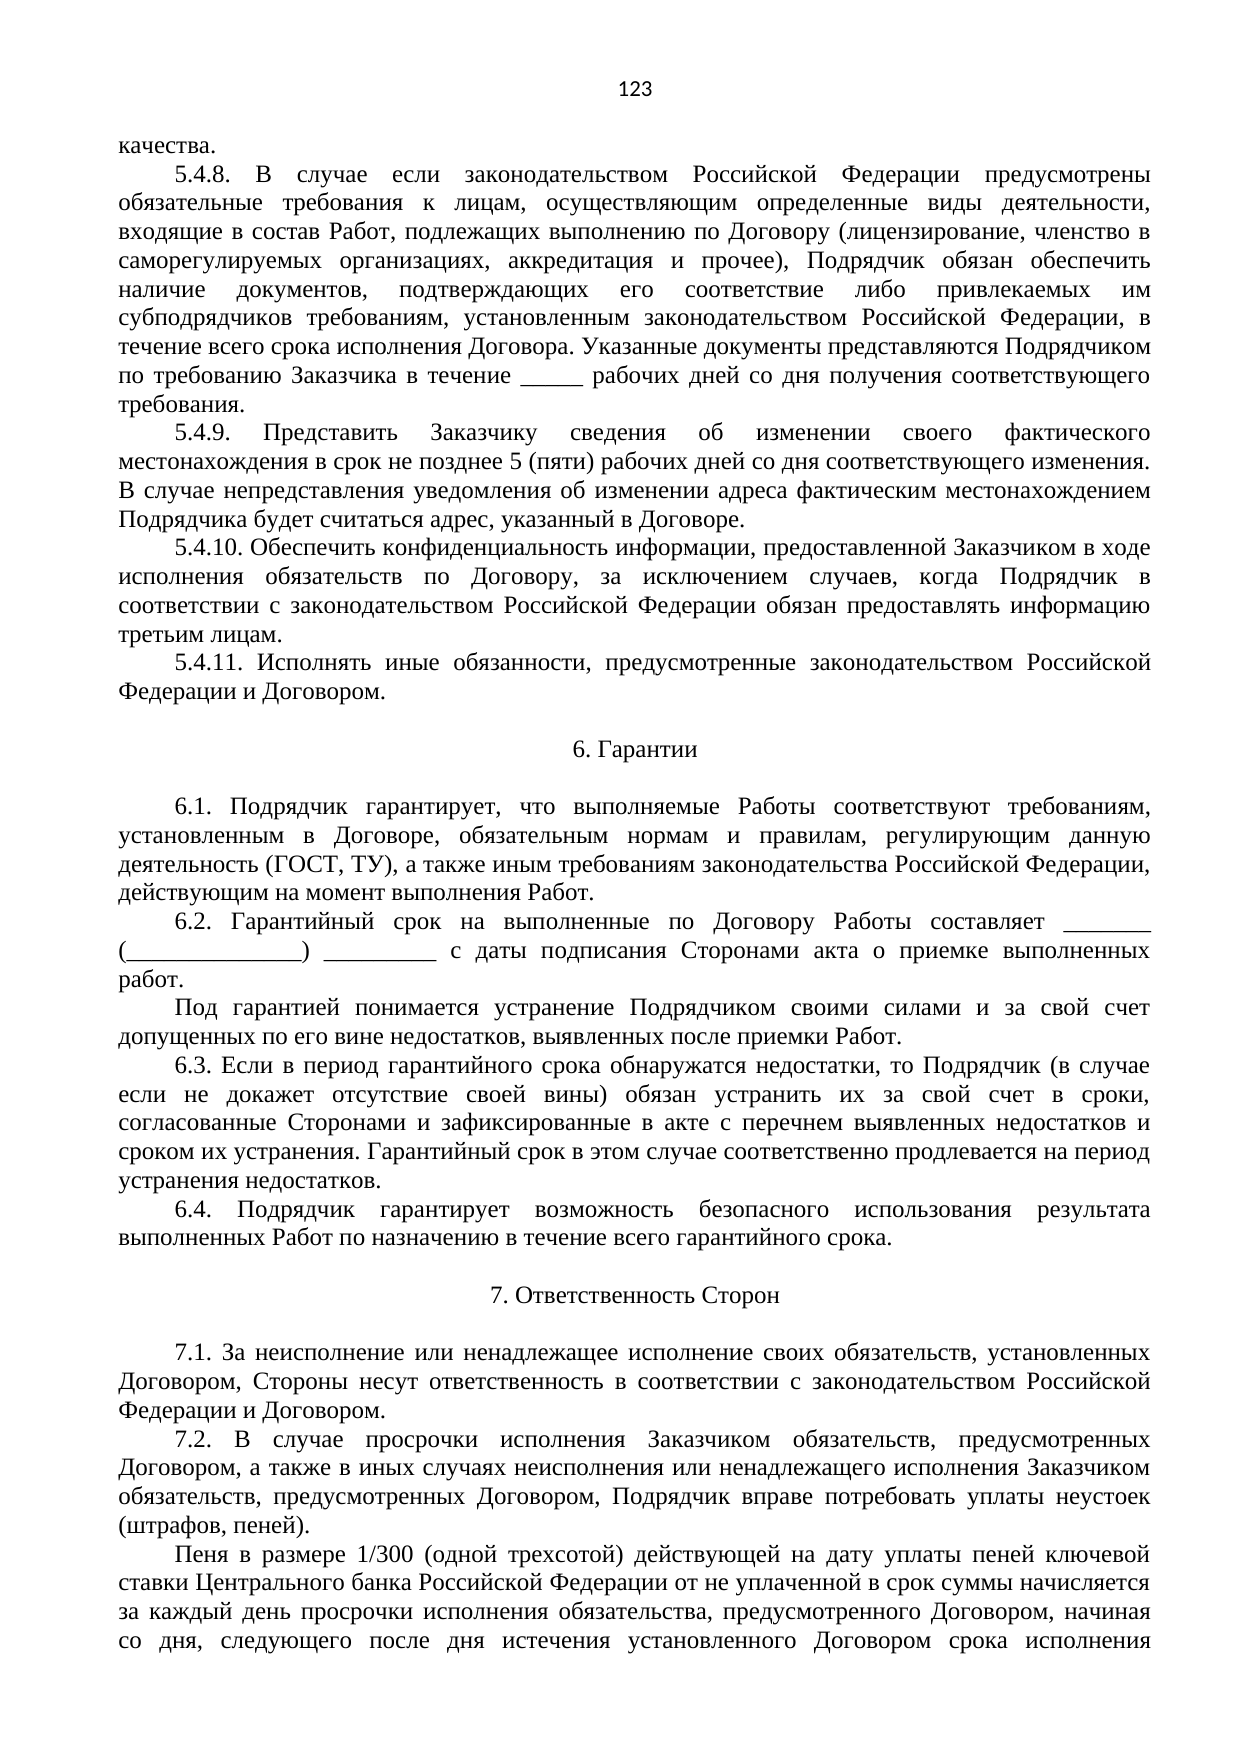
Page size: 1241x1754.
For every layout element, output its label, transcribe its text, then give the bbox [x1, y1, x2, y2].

text 6. Гарантии [118, 734, 1152, 762]
text 5.4.8. В случае если законодательством Российской Федерации предусмотрены обязательные требования к лицам, осуществляющим определенные виды деятельности, входящие в состав Работ, подлежащих выполнению по Договору (лицензирование, членство в саморегулируемых организациях, аккредитация и прочее), Подрядчик обязан обеспечить наличие документов, подтверждающих его соответствие либо привлекаемых им субподрядчиков требованиям, установленным законодательством Российской Федерации, в течение всего срока исполнения Договора. Указанные документы представляются Подрядчиком по требованию Заказчика в течение _____ рабочих дней со дня получения соответствующего требования. [118, 159, 1152, 417]
text 7.2. В случае просрочки исполнения Заказчиком обязательств, предусмотренных Договором, а также в иных случаях неисполнения или ненадлежащего исполнения Заказчиком обязательств, предусмотренных Договором, Подрядчик вправе потребовать уплаты неустоек (штрафов, пеней). [118, 1424, 1152, 1539]
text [118, 1539, 1152, 1654]
text 6.3. Если в период гарантийного срока обнаружатся недостатки, то Подрядчик (в случае если не докажет отсутствие своей вины) обязан устранить их за свой счет в сроки, согласованные Сторонами и зафиксированные в акте с перечнем выявленных недостатков и сроком их устранения. Гарантийный срок в этом случае соответственно продлевается на период устранения недостатков. [118, 1050, 1152, 1194]
text 6.2. Гарантийный срок на выполненные по Договору Работы составляет _______ (______________) _________ с даты подписания Сторонами акта о приемке выполненных работ. [118, 906, 1152, 992]
text 5.4.10. Обеспечить конфиденциальность информации, предоставленной Заказчиком в ходе исполнения обязательств по Договору, за исключением случаев, когда Подрядчик в соответствии с законодательством Российской Федерации обязан предоставлять информацию третьим лицам. [118, 532, 1152, 647]
text 7.1. За неисполнение или ненадлежащее исполнение своих обязательств, установленных Договором, Стороны несут ответственность в соответствии с законодательством Российской Федерации и Договором. [118, 1337, 1152, 1424]
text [118, 130, 1152, 159]
text 5.4.11. Исполнять иные обязанности, предусмотренные законодательством Российской Федерации и Договором. [118, 647, 1152, 705]
text 5.4.9. Представить Заказчику сведения об изменении своего фактического местонахождения в срок не позднее 5 (пяти) рабочих дней со дня соответствующего изменения. В случае непредставления уведомления об изменении адреса фактическим местонахождением Подрядчика будет считаться адрес, указанный в Договоре. [118, 417, 1152, 532]
text 6.4. Подрядчик гарантирует возможность безопасного использования результата выполненных Работ по назначению в течение всего гарантийного срока. [118, 1194, 1152, 1251]
text 6.1. Подрядчик гарантирует, что выполняемые Работы соответствуют требованиям, установленным в Договоре, обязательным нормам и правилам, регулирующим данную деятельность (ГОСТ, ТУ), а также иным требованиям законодательства Российской Федерации, действующим на момент выполнения Работ. [118, 791, 1152, 906]
text 7. Ответственность Сторон [118, 1280, 1152, 1309]
text Под гарантией понимается устранение Подрядчиком своими силами и за свой счет допущенных по его вине недостатков, выявленных после приемки Работ. [118, 992, 1152, 1050]
